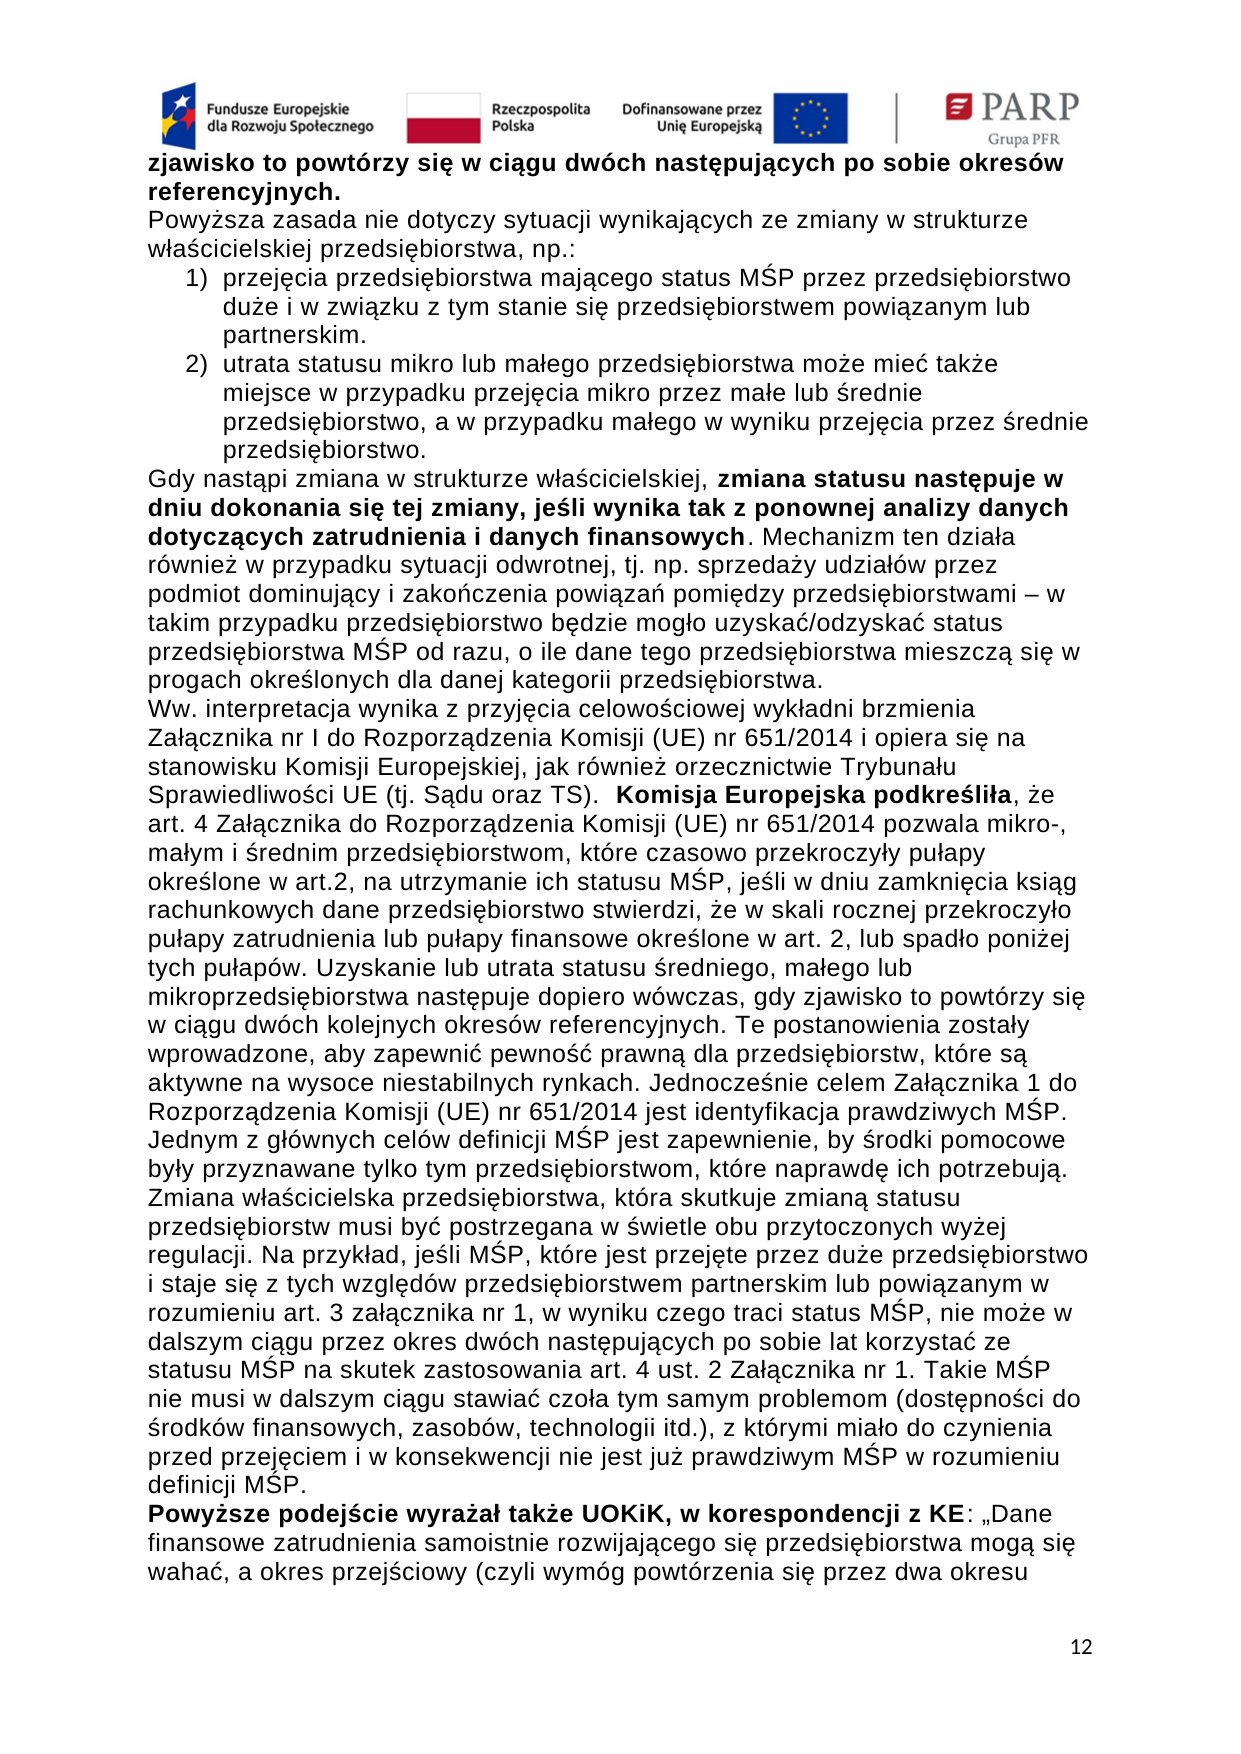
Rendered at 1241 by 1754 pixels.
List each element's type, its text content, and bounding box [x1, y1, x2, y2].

list utrata statusu mikro lub małego przedsiębiorstwa może mieć także miejsce w przypadku przejęcia mikro przez małe lub średnie przedsiębiorstwo, a w przypadku małego w wyniku przejęcia przez średnie przedsiębiorstwo. [185, 349, 1092, 464]
picture [147, 73, 1093, 160]
text Powyższa zasada nie dotyczy sytuacji wynikających ze zmiany w strukturze właścicielskiej przedsiębiorstwa, np.: [148, 205, 1092, 263]
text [148, 1499, 1092, 1585]
list przejęcia przedsiębiorstwa mającego status MŚP przez przedsiębiorstwo duże i w związku z tym stanie się przedsiębiorstwem powiązanym lub partnerskim. [185, 263, 1092, 349]
text Gdy nastąpi zmiana w strukturze właścicielskiej, zmiana statusu następuje w dniu dokonania się tej zmiany, jeśli wynika tak z ponownej analizy danych dotyczących zatrudnienia i danych finansowych. Mechanizm ten działa również w przypadku sytuacji odwrotnej, tj. np. sprzedaży udziałów przez podmiot dominujący i zakończenia powiązań pomiędzy przedsiębiorstwami – w takim przypadku przedsiębiorstwo będzie mogło uzyskać/odzyskać status przedsiębiorstwa MŚP od razu, o ile dane tego przedsiębiorstwa mieszczą się w progach określonych dla danej kategorii przedsiębiorstwa. [148, 464, 1092, 694]
text Ww. interpretacja wynika z przyjęcia celowościowej wykładni brzmienia Załącznika nr I do Rozporządzenia Komisji (UE) nr 651/2014 i opiera się na stanowisku Komisji Europejskiej, jak również orzecznictwie Trybunału Sprawiedliwości UE (tj. Sądu oraz TS). Komisja Europejska podkreśliła, że art. 4 Załącznika do Rozporządzenia Komisji (UE) nr 651/2014 pozwala mikro-, małym i średnim przedsiębiorstwom, które czasowo przekroczyły pułapy określone w art.2, na utrzymanie ich statusu MŚP, jeśli w dniu zamknięcia ksiąg rachunkowych dane przedsiębiorstwo stwierdzi, że w skali rocznej przekroczyło pułapy zatrudnienia lub pułapy finansowe określone w art. 2, lub spadło poniżej tych pułapów. Uzyskanie lub utrata statusu średniego, małego lub mikroprzedsiębiorstwa następuje dopiero wówczas, gdy zjawisko to powtórzy się w ciągu dwóch kolejnych okresów referencyjnych. Te postanowienia zostały wprowadzone, aby zapewnić pewność prawną dla przedsiębiorstw, które są aktywne na wysoce niestabilnych rynkach. Jednocześnie celem Załącznika 1 do Rozporządzenia Komisji (UE) nr 651/2014 jest identyfikacja prawdziwych MŚP. Jednym z głównych celów definicji MŚP jest zapewnienie, by środki pomocowe były przyznawane tylko tym przedsiębiorstwom, które naprawdę ich potrzebują. Zmiana właścicielska przedsiębiorstwa, która skutkuje zmianą statusu przedsiębiorstw musi być postrzegana w świetle obu przytoczonych wyżej regulacji. Na przykład, jeśli MŚP, które jest przejęte przez duże przedsiębiorstwo i staje się z tych względów przedsiębiorstwem partnerskim lub powiązanym w rozumieniu art. 3 załącznika nr 1, w wyniku czego traci status MŚP, nie może w dalszym ciągu przez okres dwóch następujących po sobie lat korzystać ze statusu MŚP na skutek zastosowania art. 4 ust. 2 Załącznika nr 1. Takie MŚP nie musi w dalszym ciągu stawiać czoła tym samym problemom (dostępności do środków finansowych, zasobów, technologii itd.), z którymi miało do czynienia przed przejęciem i w konsekwencji nie jest już prawdziwym MŚP w rozumieniu definicji MŚP. [148, 694, 1092, 1499]
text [148, 148, 1092, 205]
